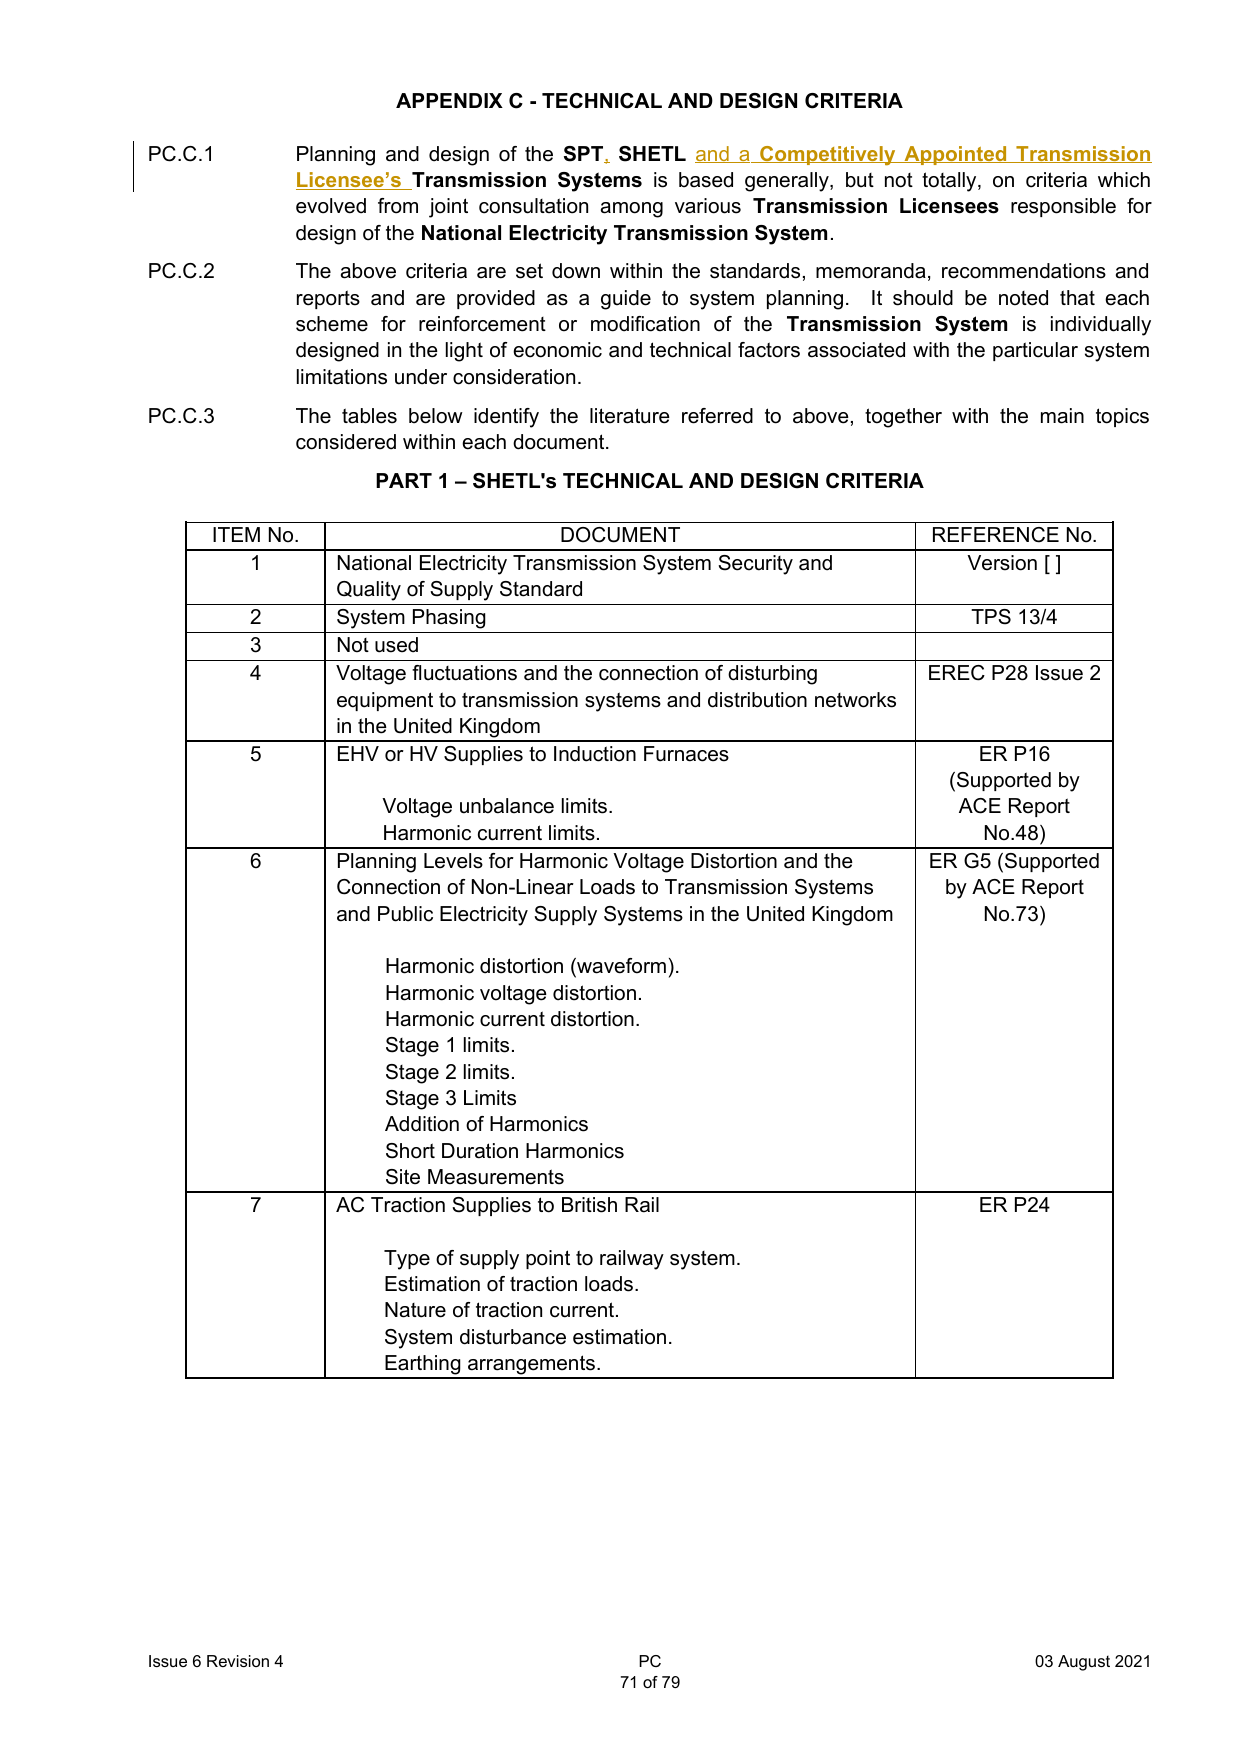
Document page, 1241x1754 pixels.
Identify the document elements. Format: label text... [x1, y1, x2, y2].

text APPENDIX C - TECHNICAL AND DESIGN CRITERIA [148, 89, 1152, 113]
text PART 1 – SHETL's TECHNICAL AND DESIGN CRITERIA [148, 469, 1152, 493]
text PC.C.1 Planning and design of the SPT SHETL Transmission Systems is based generally, but not totally, on criteria which evolved from joint consultation among various Transmission Licensees responsible for design of the National Electricity Transmission System. [148, 141, 1152, 244]
table_header REFERENCE No. [916, 523, 1112, 549]
text PC.C.2 The above criteria are set down within the standards, memoranda, recommendations and reports and are provided as a guide to system planning. It should be noted that each scheme for reinforcement or modification of the Transmission System is individually designed in the light of economic and technical factors associated with the particular system limitations under consideration. [148, 259, 1152, 389]
table_cell 2 [187, 605, 324, 632]
table_cell ER P16 (Supported by ACE Report No.48) [916, 742, 1112, 847]
table_cell 3 [187, 633, 324, 659]
table_cell [916, 633, 1112, 659]
table_header ITEM No. [187, 523, 324, 549]
table_cell Voltage fluctuations and the connection of disturbing equipment to transmission systems and distribution networks in the United Kingdom [326, 661, 915, 740]
table_cell System Phasing [326, 605, 915, 632]
table_cell 6 [187, 849, 324, 1191]
table_cell ER G5 (Supported by ACE Report No.73) [916, 849, 1112, 1191]
table_cell TPS 13/4 [916, 605, 1112, 632]
table_cell 4 [187, 661, 324, 740]
table_cell EHV or HV Supplies to Induction Furnaces Voltage unbalance limits. Harmonic current limits. [326, 742, 915, 847]
table_cell National Electricity Transmission System Security and Quality of Supply Standard [326, 551, 915, 604]
table_cell Planning Levels for Harmonic Voltage Distortion and the Connection of Non-Linear Loads to Transmission Systems and Public Electricity Supply Systems in the United Kingdom Harmonic distortion (waveform). Harmonic voltage distortion. Harmonic current distortion. Stage 1 limits. Stage 2 limits. Stage 3 Limits Addition of Harmonics Short Duration Harmonics Site Measurements [326, 849, 915, 1191]
table_cell ER P24 [916, 1193, 1112, 1377]
table_cell EREC P28 Issue 2 [916, 661, 1112, 740]
table_cell Version [ ] [916, 551, 1112, 604]
text PC.C.3 The tables below identify the literature referred to above, together with the main topics considered within each document. [148, 403, 1152, 454]
table_cell Not used [326, 633, 915, 659]
table_header DOCUMENT [326, 523, 915, 549]
table_cell 1 [187, 551, 324, 604]
table_cell 7 [187, 1193, 324, 1377]
table_cell 5 [187, 742, 324, 847]
table_cell AC Traction Supplies to British Rail Type of supply point to railway system. Estimation of traction loads. Nature of traction current. System disturbance estimation. Earthing arrangements. [326, 1193, 915, 1377]
